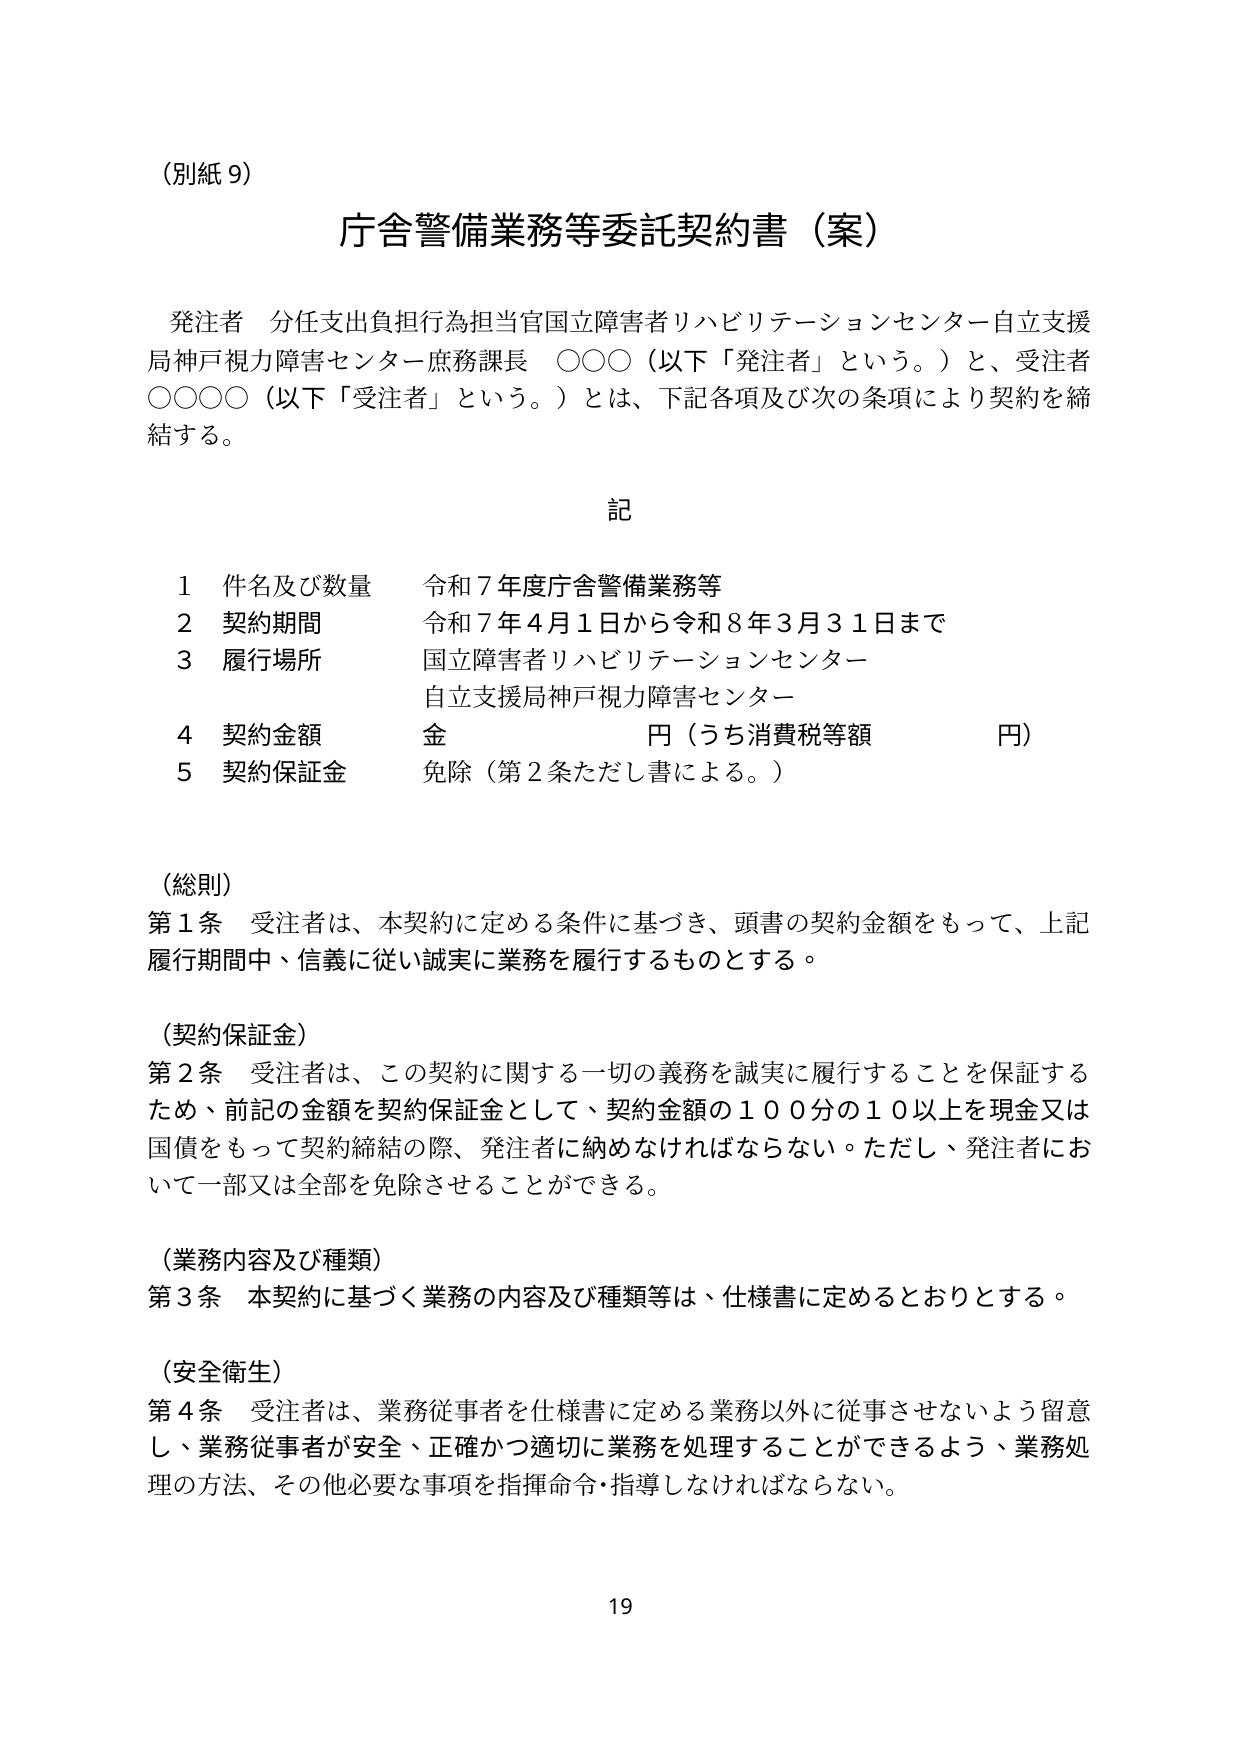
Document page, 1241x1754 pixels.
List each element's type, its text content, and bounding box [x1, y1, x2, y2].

text ５ 契約保証金 免除（第２条ただし書による。） [148, 753, 1092, 791]
text 自立支援局神戸視力障害センター [148, 678, 1092, 716]
text 第３条 本契約に基づく業務の内容及び種類等は、仕様書に定めるとおりとする。 [148, 1278, 1092, 1316]
text （別紙9） [148, 157, 1092, 191]
text 記 [148, 491, 1092, 528]
text １ 件名及び数量 令和７年度庁舎警備業務等 [148, 566, 1092, 603]
text （総則） [148, 866, 1092, 903]
text ３ 履行場所 国立障害者リハビリテーションセンター [148, 641, 1092, 678]
text ４ 契約金額 金 円（うち消費税等額 円） [148, 716, 1092, 753]
text （安全衛生） [148, 1353, 1092, 1391]
text 第２条 受注者は、この契約に関する一切の義務を誠実に履行することを保証するため、前記の金額を契約保証金として、契約金額の１００分の１０以上を現金又は国債をもって契約締結の際、発注者に納めなければならない。ただし、発注者において一部又は全部を免除させることができる。 [148, 1053, 1092, 1203]
text （業務内容及び種類） [148, 1241, 1092, 1278]
text （契約保証金） [148, 1016, 1092, 1053]
text ２ 契約期間 令和７年４月１日から令和８年３月３１日まで [148, 603, 1092, 641]
text 庁舎警備業務等委託契約書（案） [148, 191, 1092, 266]
text 第１条 受注者は、本契約に定める条件に基づき、頭書の契約金額をもって、上記履行期間中、信義に従い誠実に業務を履行するものとする。 [148, 903, 1092, 978]
text 発注者 分任支出負担行為担当官国立障害者リハビリテーションセンター自立支援局神戸視力障害センター庶務課長 ○○○（以下「発注者」という。）と、受注者 ○○○○（以下「受注者」という。）とは、下記各項及び次の条項により契約を締結する。 [148, 303, 1092, 453]
text 第４条 受注者は、業務従事者を仕様書に定める業務以外に従事させないよう留意し、業務従事者が安全、正確かつ適切に業務を処理することができるよう、業務処理の方法、その他必要な事項を指揮命令･指導しなければならない。 [148, 1391, 1092, 1503]
